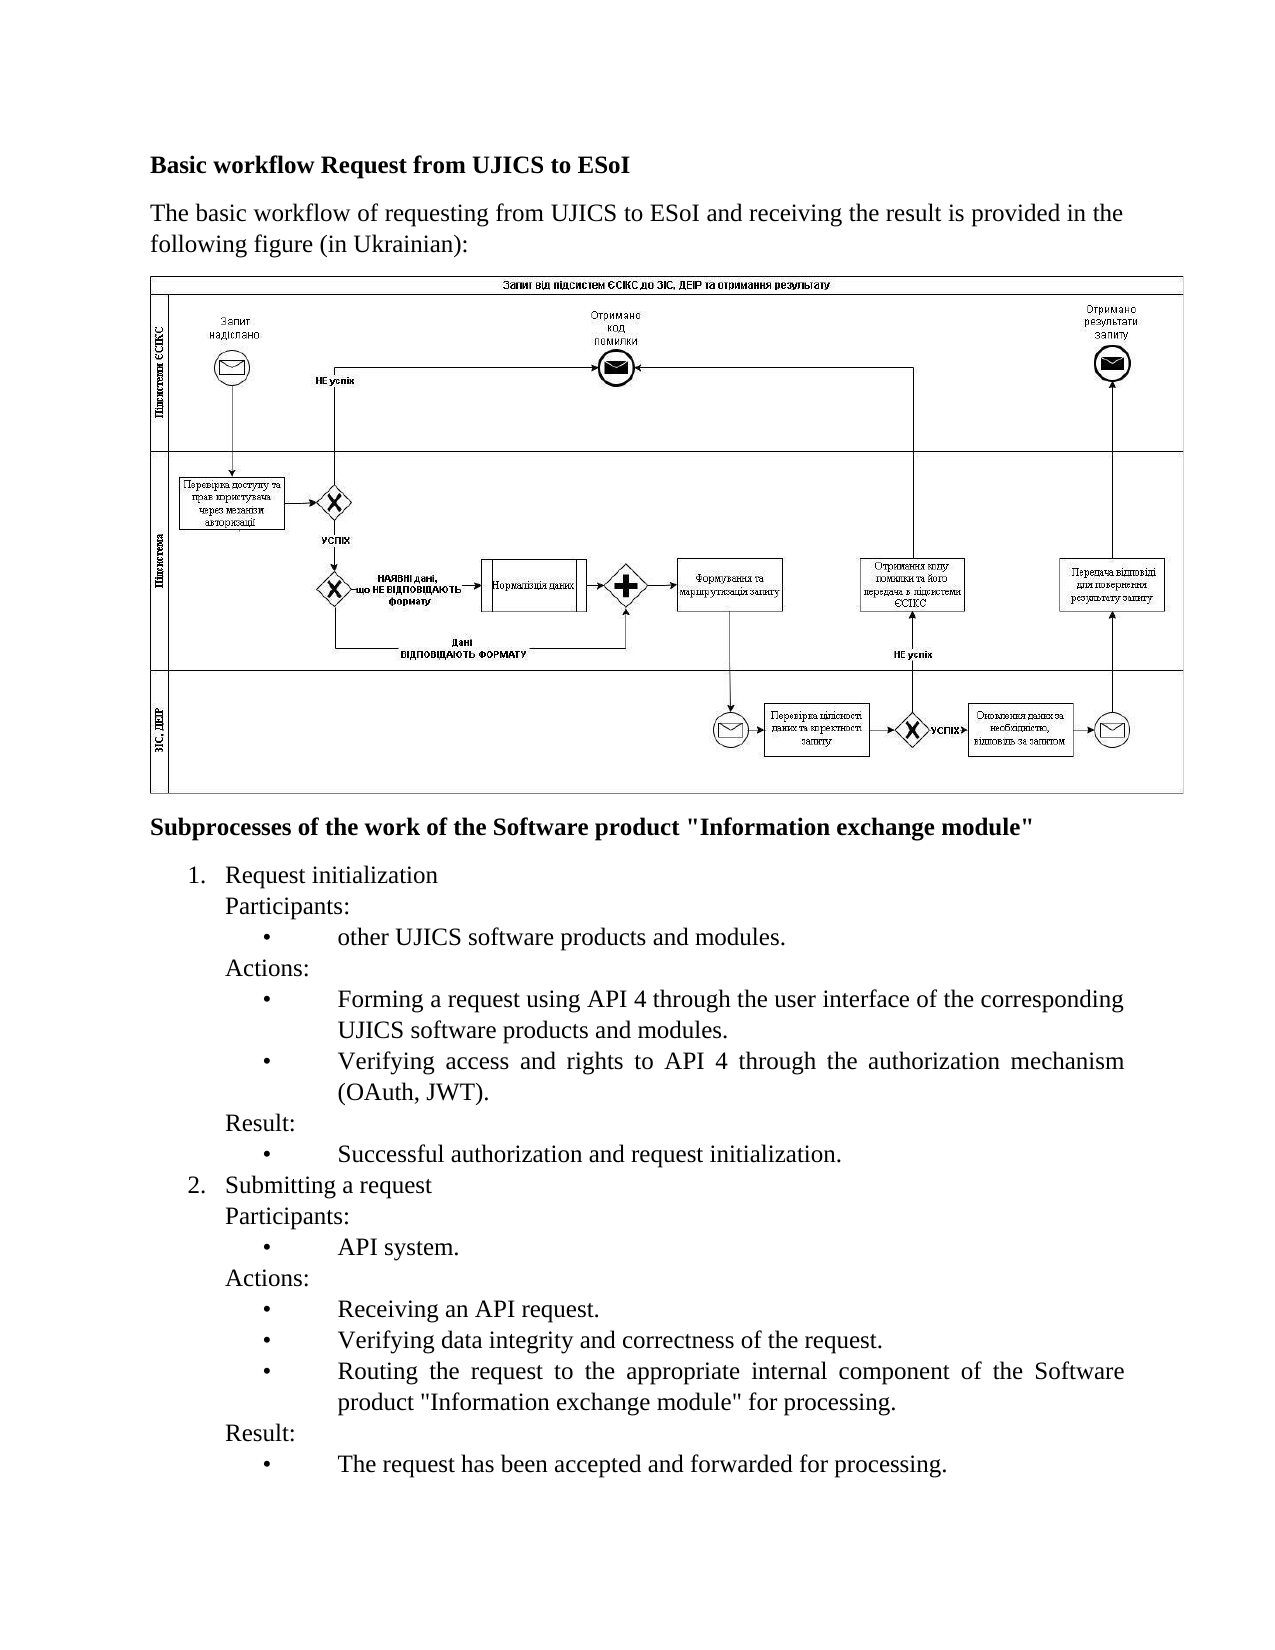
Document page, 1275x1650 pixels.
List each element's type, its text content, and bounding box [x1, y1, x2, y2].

list Successful authorization and request initialization. [262, 1139, 1125, 1168]
list Participants: [225, 891, 1125, 919]
list Verifying access and rights to API 4 through the authorization mechanism (OAuth, JWT). [262, 1046, 1125, 1106]
list The request has been accepted and forwarded for processing. [262, 1449, 1125, 1478]
list Routing the request to the appropriate internal component of the Software product "Information exchange module" for processing. [262, 1356, 1125, 1416]
text The basic workflow of requesting from UJICS to ESoI and receiving the result is provided in the following figure (in Ukrainian): [150, 198, 1125, 257]
text Basic workflow Request from UJICS to ESoI [150, 150, 1125, 179]
list other UJICS software products and modules. [262, 922, 1125, 951]
picture [150, 276, 1184, 794]
list Verifying data integrity and correctness of the request. [262, 1325, 1125, 1354]
list API system. [262, 1232, 1125, 1261]
list Actions: [225, 1263, 1125, 1292]
list Result: [225, 1418, 1125, 1447]
list Forming a request using API 4 through the user interface of the corresponding UJICS software products and modules. [262, 984, 1125, 1044]
list Request initialization [187, 860, 1125, 888]
text Subprocesses of the work of the Software product "Information exchange module" [150, 812, 1125, 841]
list Result: [225, 1108, 1125, 1137]
list Participants: [225, 1201, 1125, 1230]
list Receiving an API request. [262, 1294, 1125, 1323]
list Submitting a request [187, 1170, 1125, 1199]
list Actions: [225, 953, 1125, 982]
